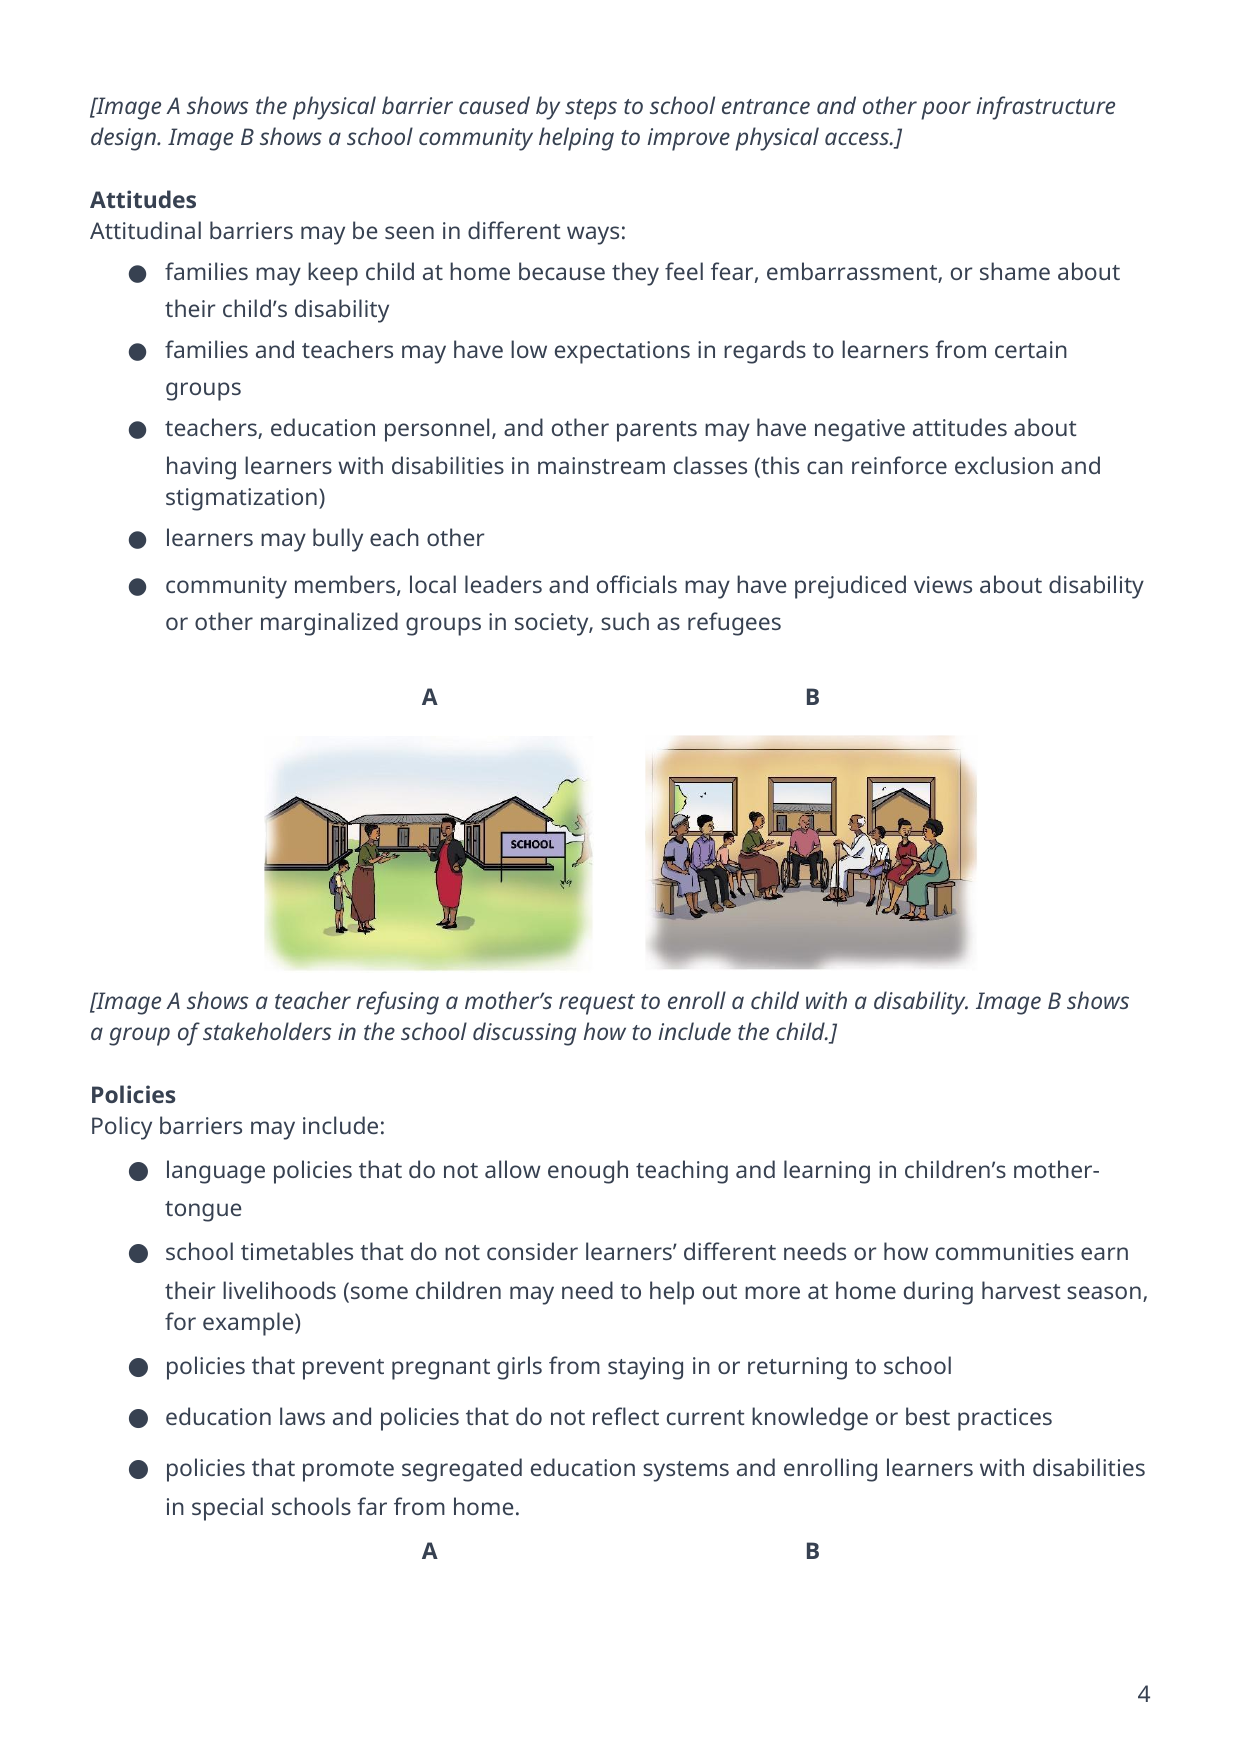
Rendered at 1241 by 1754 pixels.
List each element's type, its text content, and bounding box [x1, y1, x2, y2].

list school timetables that do not consider learners’ different needs or how communities earn their livelihoods (some children may need to help out more at home during harvest season, for example) [127, 1223, 1150, 1337]
text [Image A shows the physical barrier caused by steps to school entrance and other poor infrastructure design. Image B shows a school community helping to improve physical access.] [90, 90, 1150, 152]
list families may keep child at home because they feel fear, embarrassment, or shame about their child’s disability [127, 246, 1150, 324]
list teachers, education personnel, and other parents may have negative attitudes about having learners with disabilities in mainstream classes (this can reinforce exclusion and stigmatization) [127, 403, 1150, 512]
text Attitudinal barriers may be seen in different ways: [90, 215, 1150, 246]
list education laws and policies that do not reflect current knowledge or best practices [127, 1388, 1150, 1440]
picture [264, 735, 595, 973]
table_header A [238, 1524, 621, 1576]
list policies that prevent pregnant girls from staying in or returning to school [127, 1337, 1150, 1388]
table_header B [623, 671, 1002, 723]
picture [644, 735, 980, 971]
list learners may bully each other [127, 512, 1150, 559]
table_cell [623, 725, 1002, 983]
text Attitudes [90, 184, 1150, 215]
list families and teachers may have low expectations in regards to learners from certain groups [127, 324, 1150, 403]
list language policies that do not allow enough teaching and learning in children’s mother-tongue [127, 1141, 1150, 1223]
table_header B [623, 1524, 1002, 1576]
text Policy barriers may include: [90, 1110, 1150, 1141]
text [Image A shows a teacher refusing a mother’s request to enroll a child with a disability. Image B shows a group of stakeholders in the school discussing how to include the child.] [90, 985, 1150, 1047]
text Policies [90, 1078, 1150, 1110]
table_header A [238, 671, 621, 723]
table_cell [238, 725, 621, 983]
list community members, local leaders and officials may have prejudiced views about disability or other marginalized groups in society, such as refugees [127, 559, 1150, 637]
list policies that promote segregated education systems and enrolling learners with disabilities in special schools far from home. [127, 1440, 1150, 1522]
